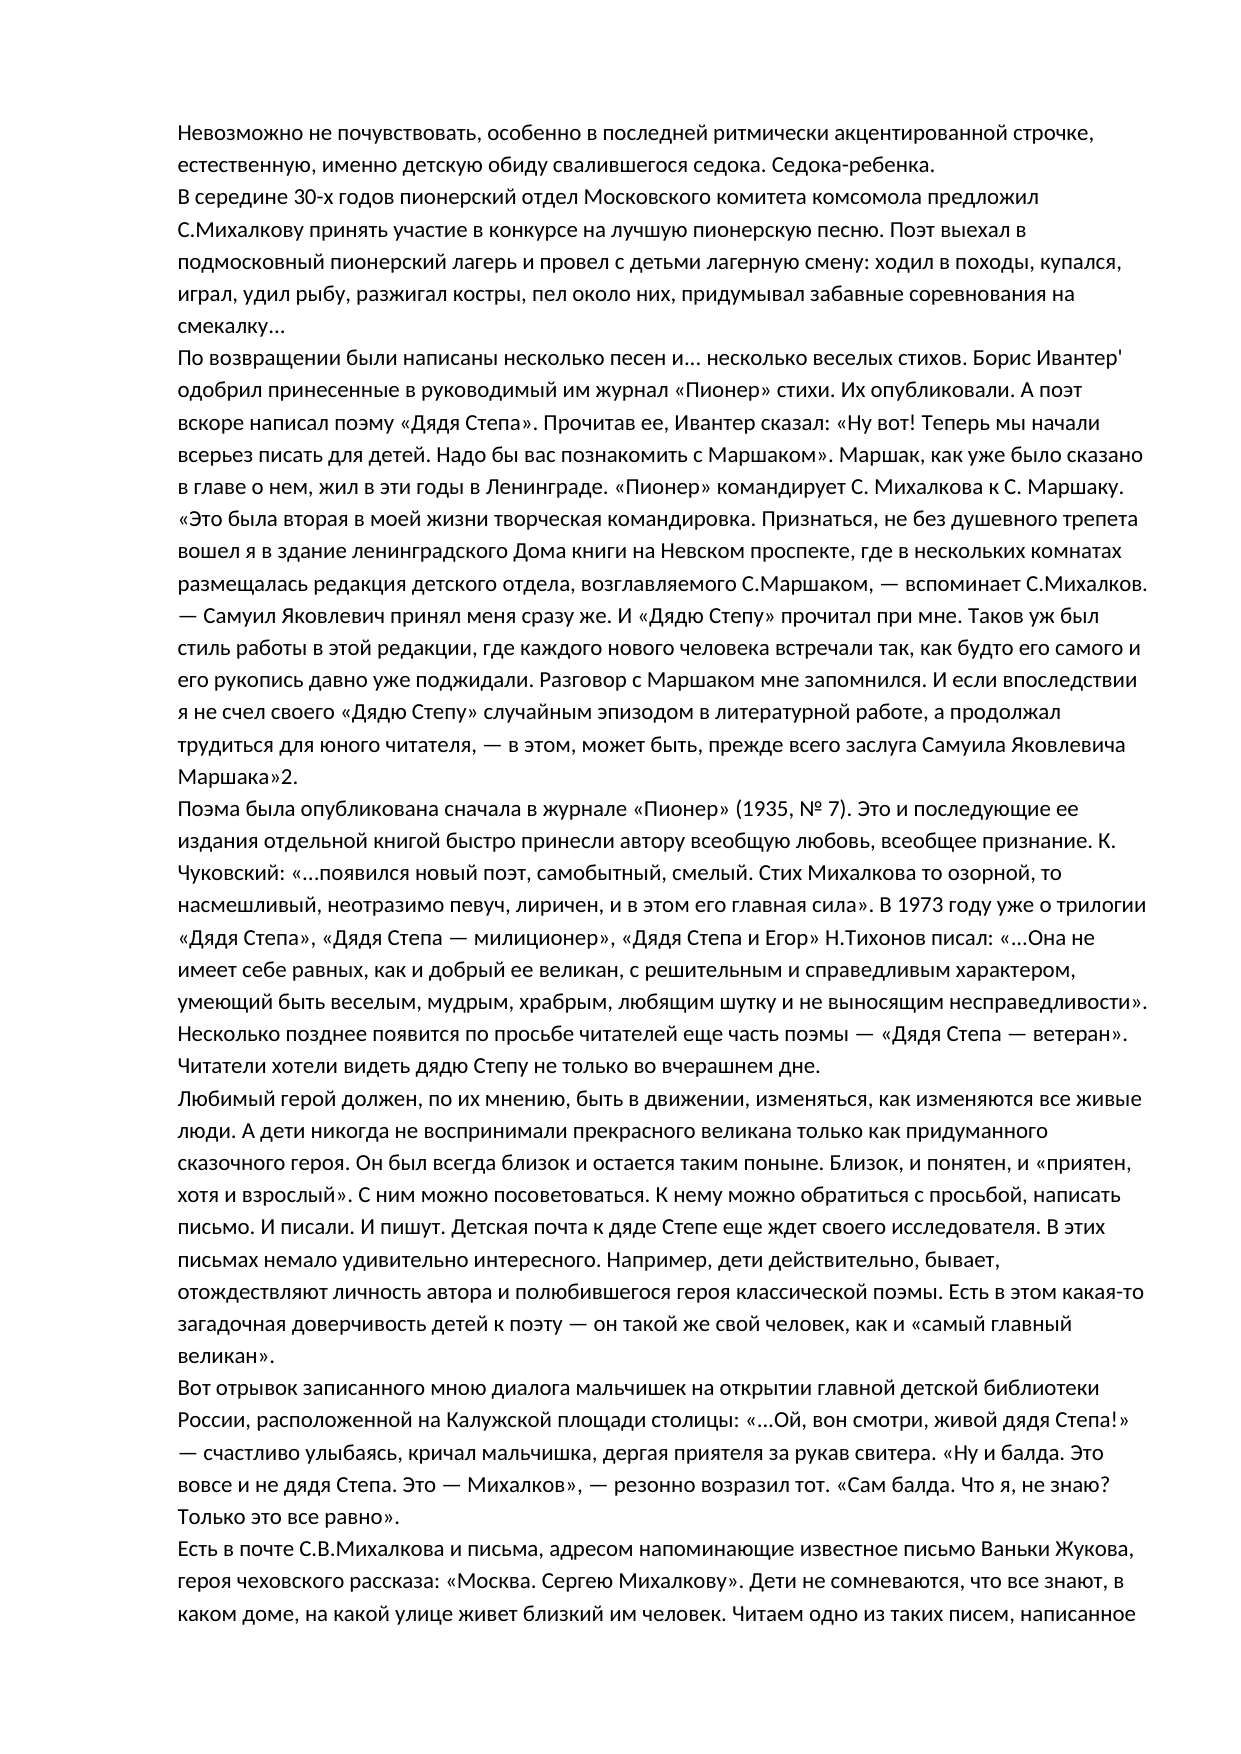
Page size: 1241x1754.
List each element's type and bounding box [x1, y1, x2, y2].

text [177, 118, 1152, 1627]
